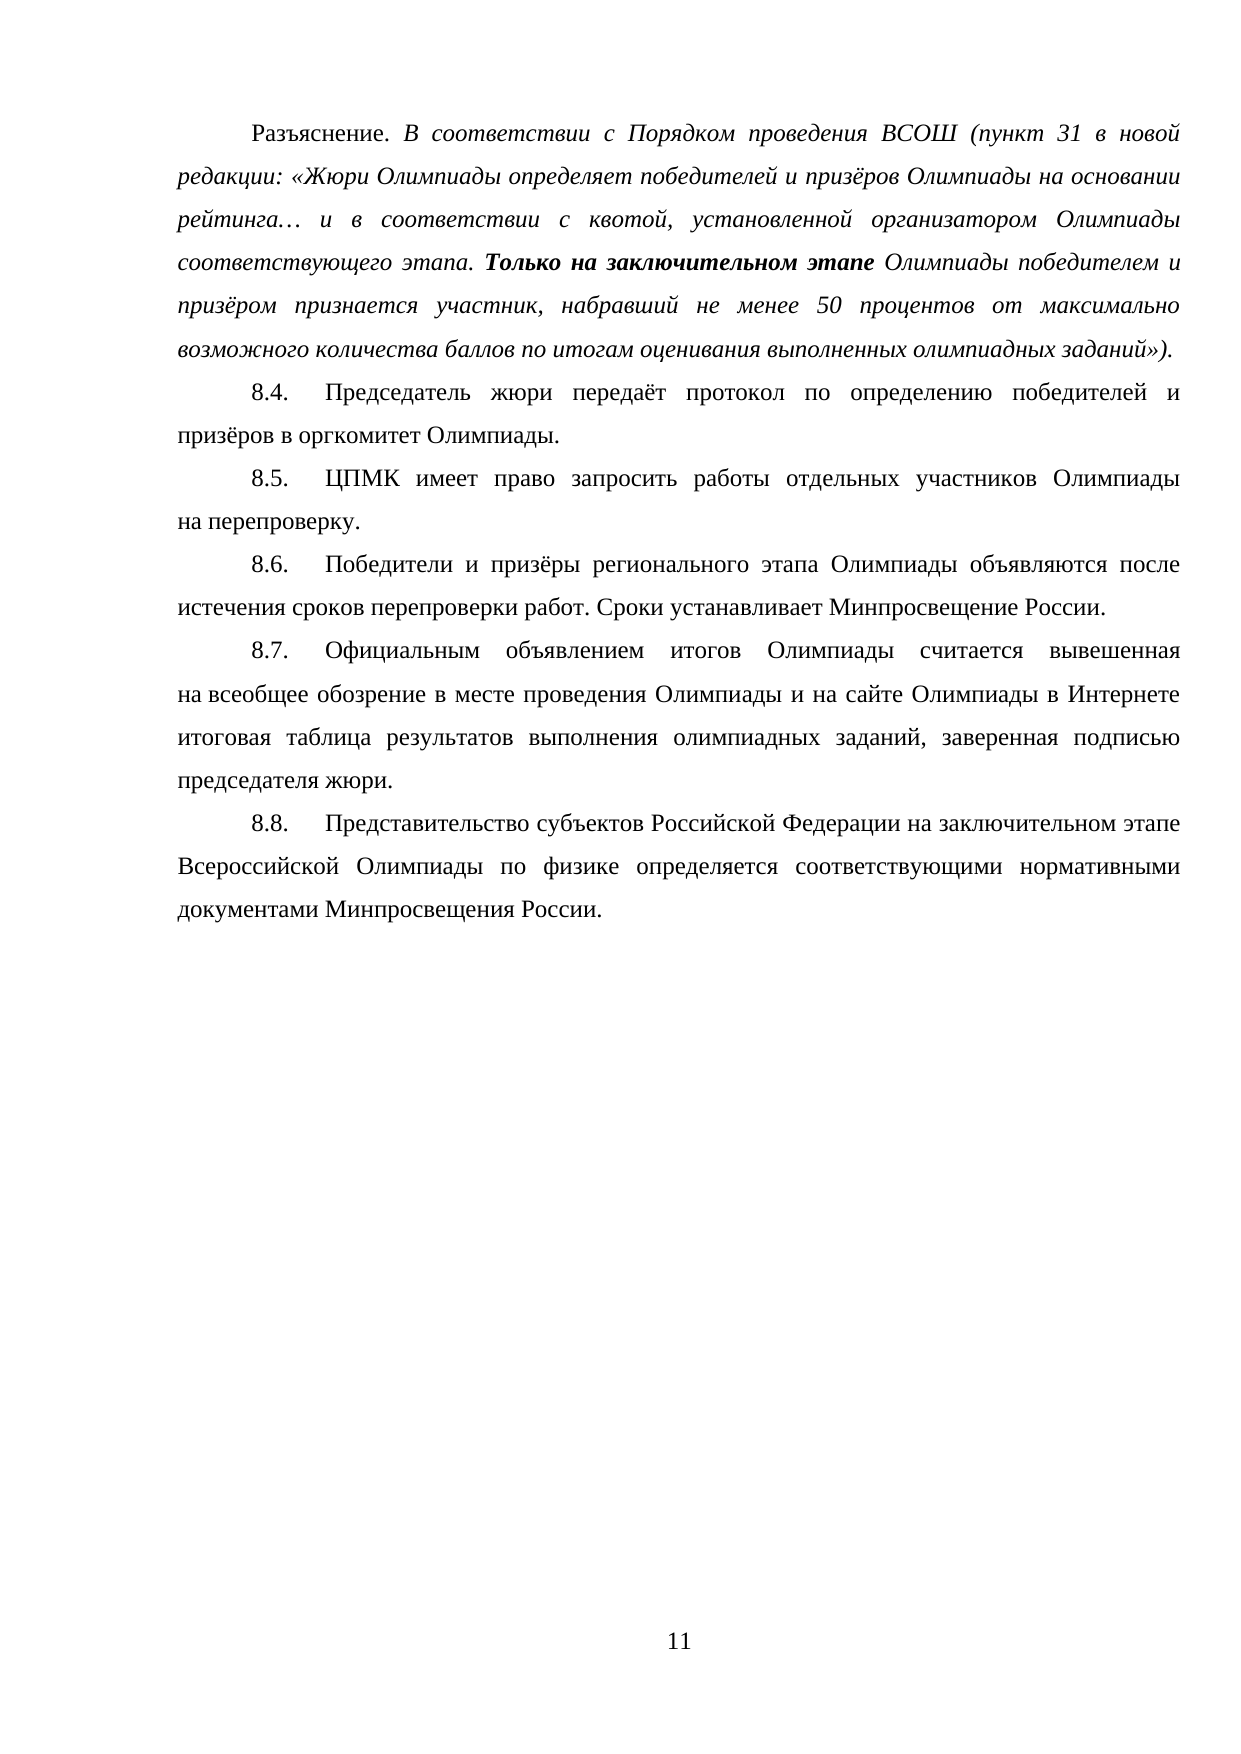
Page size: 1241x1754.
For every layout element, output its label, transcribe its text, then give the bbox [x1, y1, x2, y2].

text Разъяснение. В соответствии с Порядком проведения ВСОШ (пункт 31 в новой редакции: «Жюри Олимпиады определяет победителей и призёров Олимпиады на основании рейтинга… и в соответствии с квотой, установленной организатором Олимпиады соответствующего этапа. Только на заключительном этапе Олимпиады победителем и призёром признается участник, набравший не менее 50 процентов от максимально возможного количества баллов по итогам оценивания выполненных олимпиадных заданий»). [177, 118, 1181, 362]
list Официальным объявлением итогов Олимпиады считается вывешенная на всеобщее обозрение в месте проведения Олимпиады и на сайте Олимпиады в Интернете итоговая таблица результатов выполнения олимпиадных заданий, заверенная подписью председателя жюри. [177, 636, 1181, 794]
list Представительство субъектов Российской Федерации на заключительном этапе Всероссийской Олимпиады по физике определяется соответствующими нормативными документами Минпросвещения России. [177, 808, 1181, 923]
list Победители и призёры регионального этапа Олимпиады объявляются после истечения сроков перепроверки работ. Сроки устанавливает Минпросвещение России. [177, 549, 1181, 621]
list Председатель жюри передаёт протокол по определению победителей и призёров в оргкомитет Олимпиады. [177, 377, 1181, 449]
list ЦПМК имеет право запросить работы отдельных участников Олимпиады на перепроверку. [177, 463, 1181, 535]
